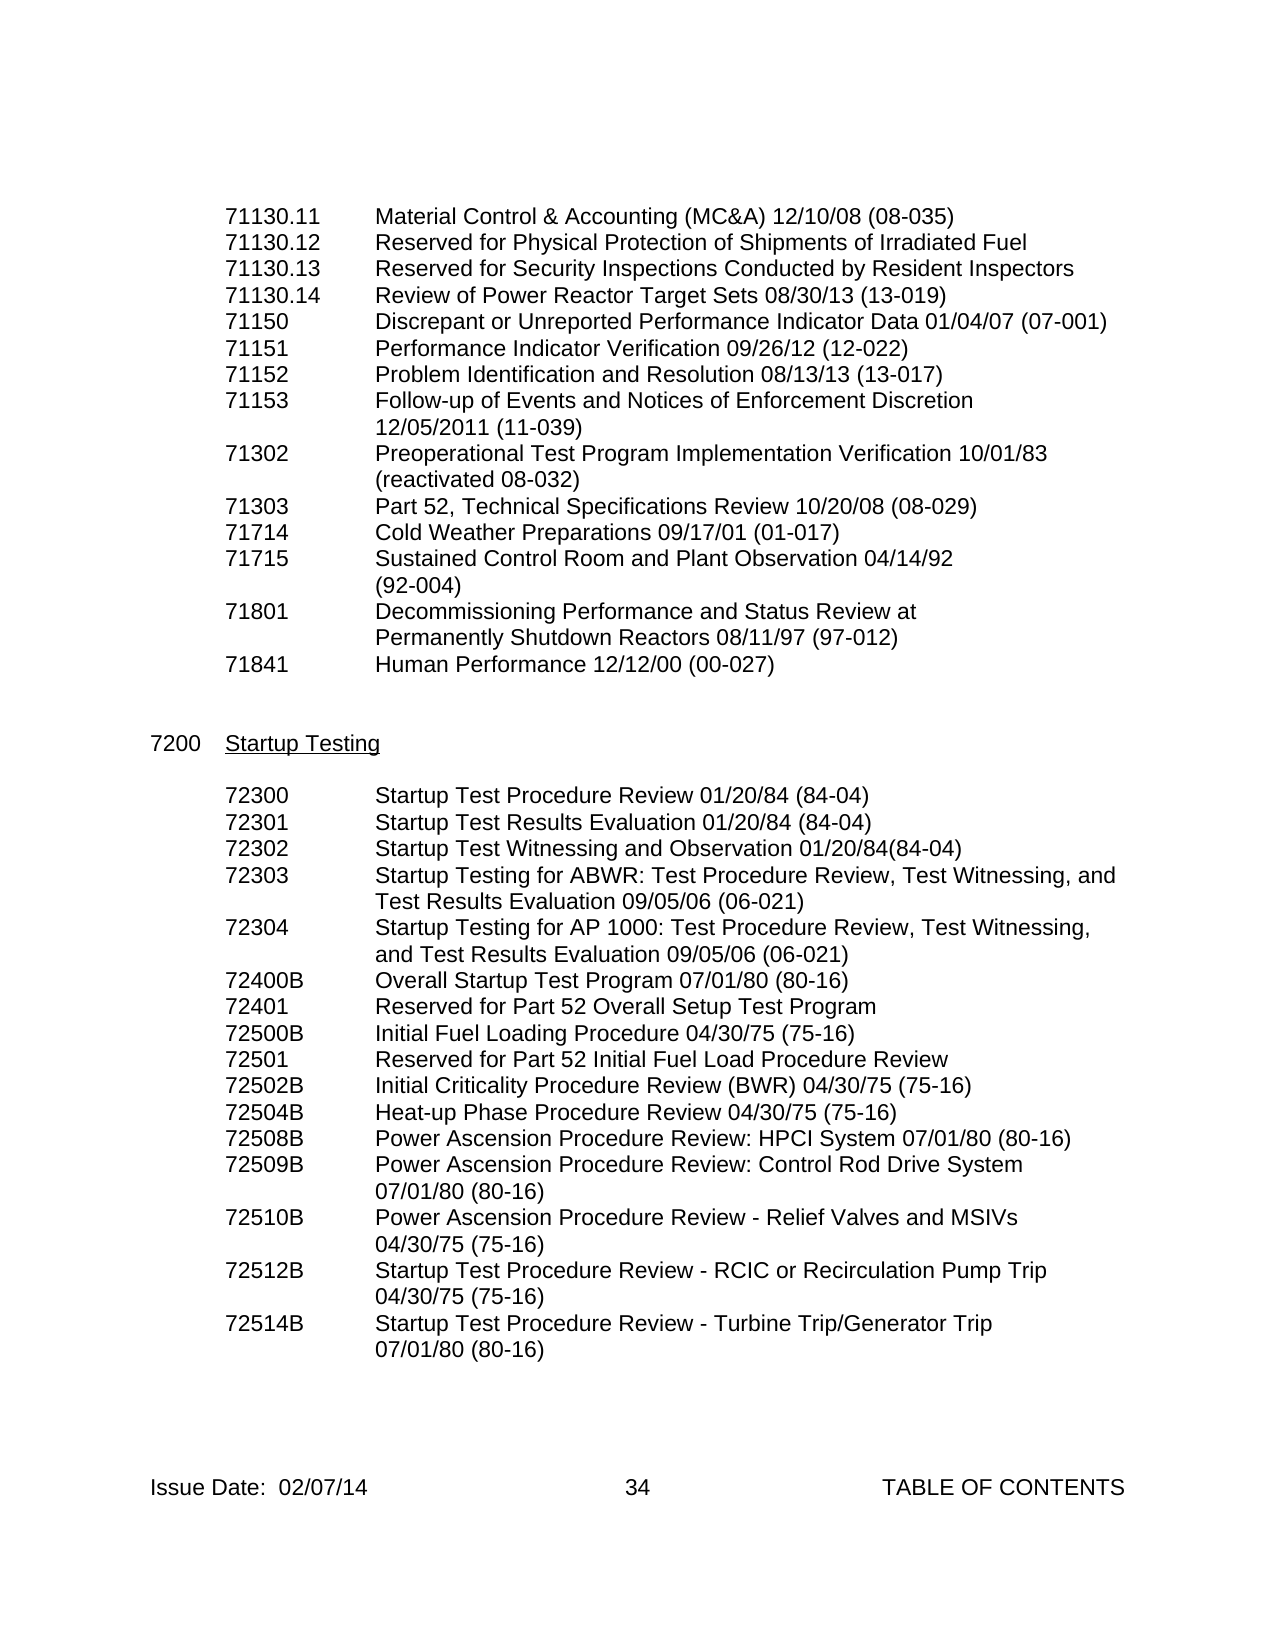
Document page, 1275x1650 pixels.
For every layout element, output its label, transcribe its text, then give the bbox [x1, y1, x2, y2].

text 72504B Heat-up Phase Procedure Review 04/30/75 (75-16) [150, 1099, 1125, 1125]
text 72400B Overall Startup Test Program 07/01/80 (80-16) [150, 967, 1125, 993]
text 71153 Follow-up of Events and Notices of Enforcement Discretion [150, 387, 1125, 413]
text 71714 Cold Weather Preparations 09/17/01 (01-017) [150, 519, 1125, 545]
text 71302 Preoperational Test Program Implementation Verification 10/01/83 (reactivated 08-032) [150, 440, 1125, 493]
text 7200 Startup Testing [150, 730, 1125, 756]
text 71130.12 Reserved for Physical Protection of Shipments of Irradiated Fuel [150, 229, 1125, 255]
text 07/01/80 (80-16) [150, 1178, 1125, 1204]
text 71150 Discrepant or Unreported Performance Indicator Data 01/04/07 (07-001) [150, 308, 1125, 334]
text 07/01/80 (80-16) [150, 1336, 1125, 1362]
text 04/30/75 (75-16) [150, 1231, 1125, 1257]
text 72512B Startup Test Procedure Review - RCIC or Recirculation Pump Trip 04/30/75 (75-16) [175, 1257, 1125, 1309]
text 12/05/2011 (11-039) [150, 413, 1125, 440]
text 71152 Problem Identification and Resolution 08/13/13 (13-017) [150, 361, 1125, 387]
text 72304 Startup Testing for AP 1000: Test Procedure Review, Test Witnessing, and Test Results Evaluation 09/05/06 (06-021) [150, 914, 1125, 967]
text 71130.14 Review of Power Reactor Target Sets 08/30/13 (13-019) [150, 282, 1125, 308]
text 72302 Startup Test Witnessing and Observation 01/20/84(84-04) [150, 835, 1125, 862]
text 72300 Startup Test Procedure Review 01/20/84 (84-04) [150, 782, 1125, 809]
text (92-004) [150, 572, 1125, 598]
text 71303 Part 52, Technical Specifications Review 10/20/08 (08-029) [150, 493, 1125, 519]
text 71130.11 Material Control & Accounting (MC&A) 12/10/08 (08-035) [150, 203, 1125, 229]
text 71151 Performance Indicator Verification 09/26/12 (12-022) [150, 334, 1125, 361]
text 72514B Startup Test Procedure Review - Turbine Trip/Generator Trip [150, 1309, 1125, 1336]
text 72301 Startup Test Results Evaluation 01/20/84 (84-04) [150, 809, 1125, 835]
text 72303 Startup Testing for ABWR: Test Procedure Review, Test Witnessing, and Test Results Evaluation 09/05/06 (06-021) [150, 862, 1125, 914]
text 72502B Initial Criticality Procedure Review (BWR) 04/30/75 (75-16) [150, 1072, 1125, 1099]
text 72510B Power Ascension Procedure Review - Relief Valves and MSIVs [150, 1204, 1125, 1231]
text Permanently Shutdown Reactors 08/11/97 (97-012) [150, 624, 1125, 651]
text 71130.13 Reserved for Security Inspections Conducted by Resident Inspectors [150, 255, 1125, 282]
text 72401 Reserved for Part 52 Overall Setup Test Program [150, 993, 1125, 1020]
text 72509B Power Ascension Procedure Review: Control Rod Drive System [150, 1151, 1125, 1178]
text 71841 Human Performance 12/12/00 (00-027) [150, 651, 1125, 677]
text 72508B Power Ascension Procedure Review: HPCI System 07/01/80 (80-16) [150, 1125, 1125, 1151]
text 72501 Reserved for Part 52 Initial Fuel Load Procedure Review [150, 1046, 1125, 1072]
text 72500B Initial Fuel Loading Procedure 04/30/75 (75-16) [150, 1020, 1125, 1046]
text 71801 Decommissioning Performance and Status Review at [150, 598, 1125, 624]
text 71715 Sustained Control Room and Plant Observation 04/14/92 [150, 545, 1125, 572]
